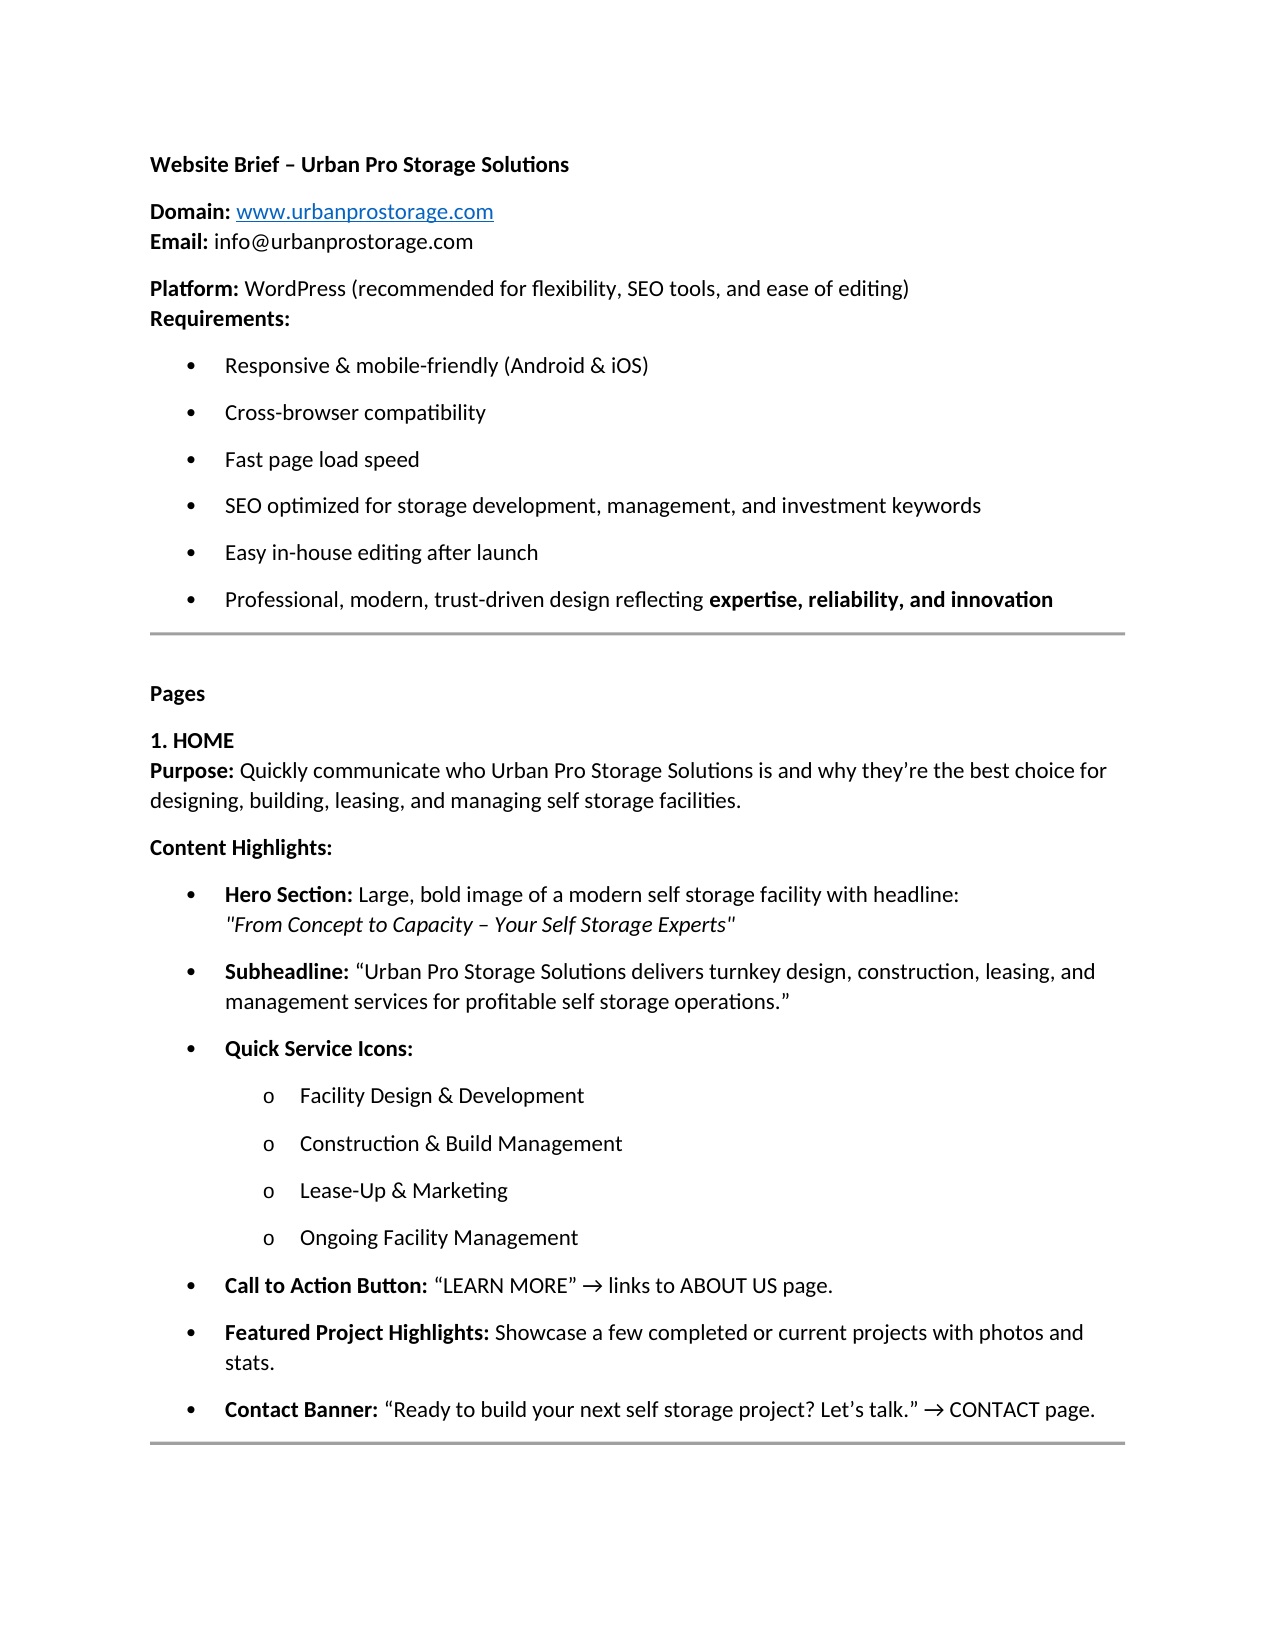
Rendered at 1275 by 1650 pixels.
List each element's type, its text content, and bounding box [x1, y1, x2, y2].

list Professional, modern, trust-driven design reflecting expertise, reliability, and innovation [187, 585, 1125, 613]
list Facility Design & Development [262, 1081, 1125, 1110]
text Pages [150, 679, 1125, 707]
list Hero Section: Large, bold image of a modern self storage facility with headline: "From Concept to Capacity – Your Self Storage Experts" [187, 880, 1125, 938]
list Contact Banner: “Ready to build your next self storage project? Let’s talk.” → CONTACT page. [187, 1395, 1125, 1423]
list Lease-Up & Marketing [262, 1176, 1125, 1204]
text Domain: www.urbanprostorage.com Email: info@urbanprostorage.com [150, 197, 1125, 255]
list Ongoing Facility Management [262, 1223, 1125, 1252]
list Responsive & mobile-friendly (Android & iOS) [187, 351, 1125, 379]
list Cross-browser compatibility [187, 398, 1125, 426]
list Quick Service Icons: [187, 1034, 1125, 1062]
list Featured Project Highlights: Showcase a few completed or current projects with photos and stats. [187, 1318, 1125, 1376]
list Call to Action Button: “LEARN MORE” → links to ABOUT US page. [187, 1271, 1125, 1299]
text 1. HOME Purpose: Quickly communicate who Urban Pro Storage Solutions is and why they’re the best choice for designing, building, leasing, and managing self storage facilities. [150, 726, 1125, 814]
list Easy in-house editing after launch [187, 538, 1125, 567]
text Content Highlights: [150, 833, 1125, 861]
text Platform: WordPress (recommended for flexibility, SEO tools, and ease of editing) Requirements: [150, 274, 1125, 332]
list Subheadline: “Urban Pro Storage Solutions delivers turnkey design, construction, leasing, and management services for profitable self storage operations.” [187, 957, 1125, 1016]
text Website Brief – Urban Pro Storage Solutions [150, 150, 1125, 178]
list Construction & Build Management [262, 1129, 1125, 1157]
list Fast page load speed [187, 445, 1125, 473]
list SEO optimized for storage development, management, and investment keywords [187, 492, 1125, 520]
